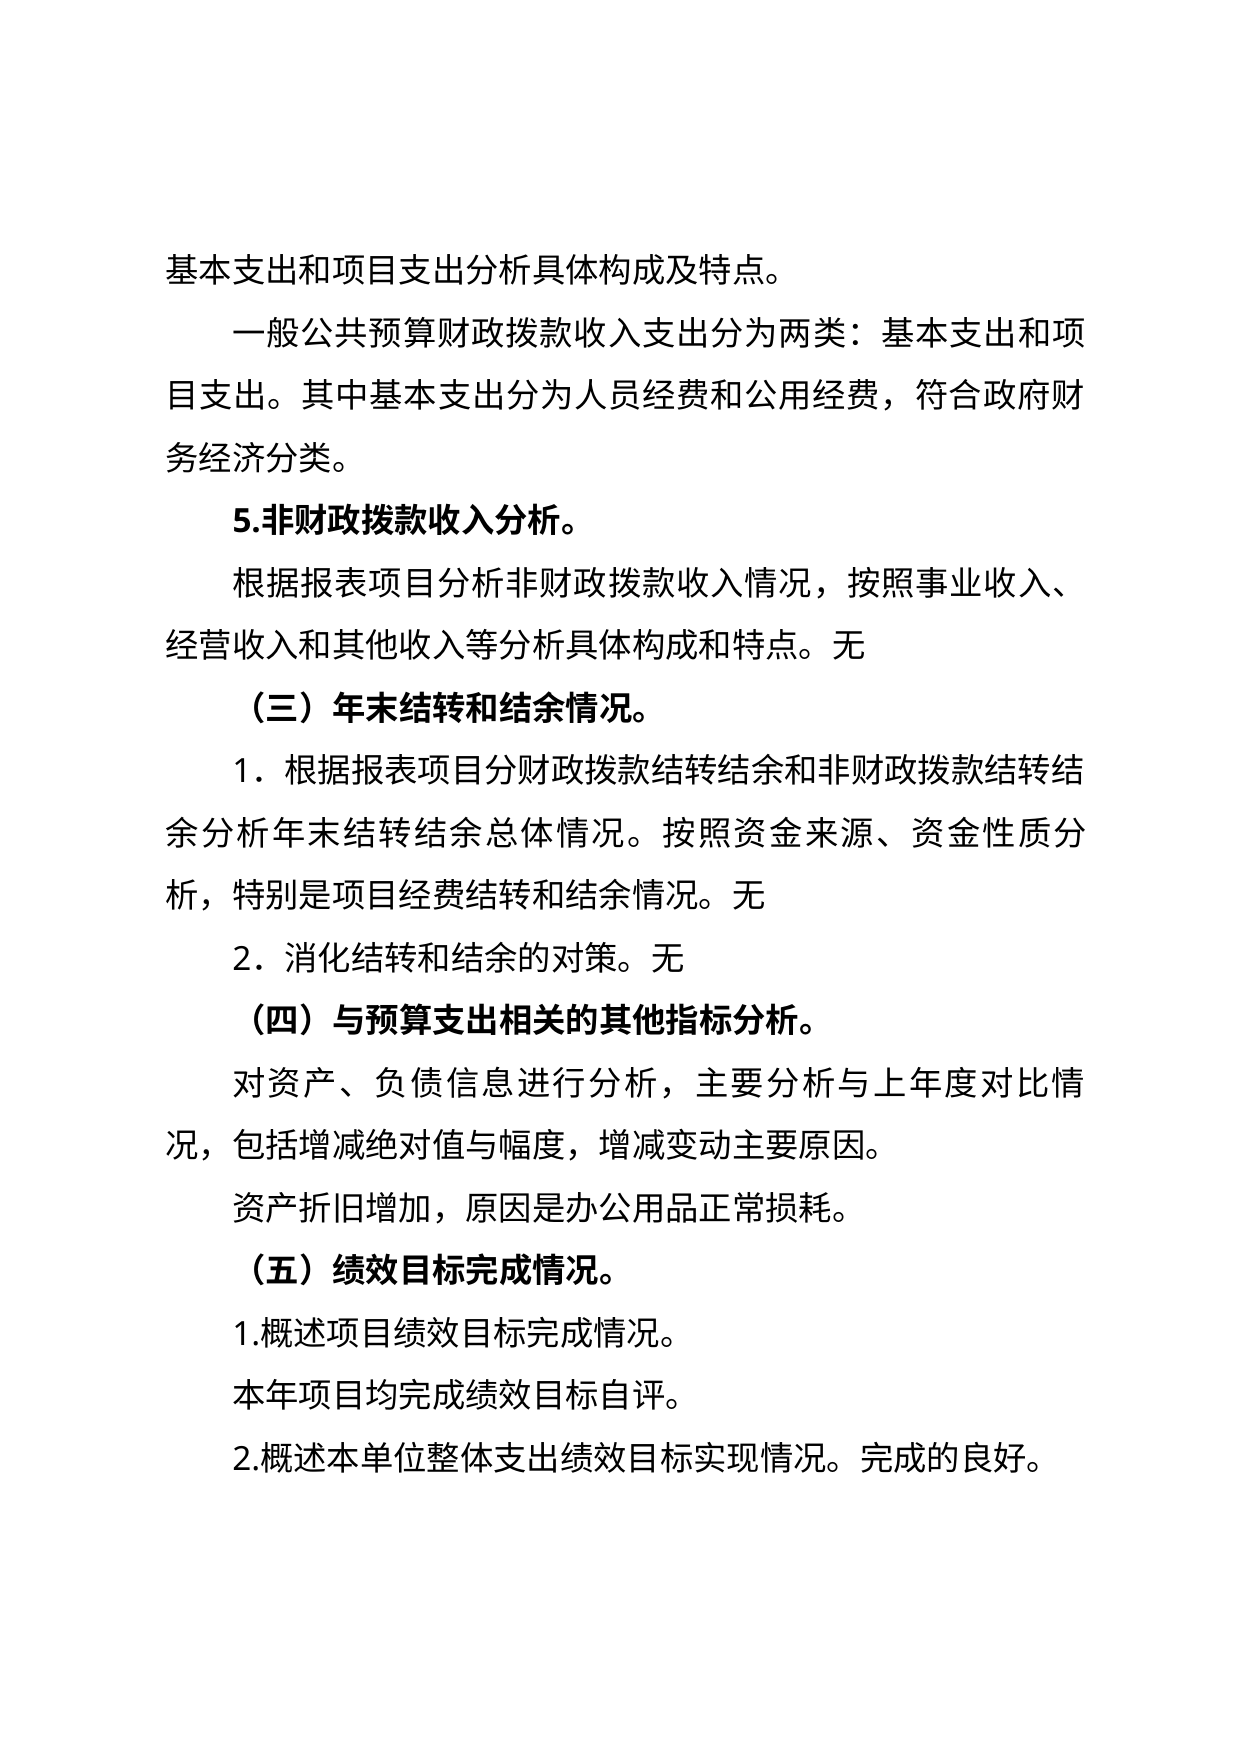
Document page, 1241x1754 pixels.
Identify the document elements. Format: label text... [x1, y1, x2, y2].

text 本年项目均完成绩效目标自评。 [165, 1358, 1087, 1420]
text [165, 233, 1087, 295]
text 资产折旧增加，原因是办公用品正常损耗。 [165, 1170, 1087, 1233]
text 对资产、负债信息进行分析，主要分析与上年度对比情况，包括增减绝对值与幅度，增减变动主要原因。 [165, 1045, 1087, 1170]
text 根据报表项目分析非财政拨款收入情况，按照事业收入、经营收入和其他收入等分析具体构成和特点。无 [165, 545, 1087, 670]
text 2．消化结转和结余的对策。无 [165, 920, 1087, 983]
text 1.概述项目绩效目标完成情况。 [165, 1295, 1087, 1358]
text （五）绩效目标完成情况。 [165, 1233, 1087, 1295]
text 5.非财政拨款收入分析。 [165, 483, 1087, 545]
text 1．根据报表项目分财政拨款结转结余和非财政拨款结转结余分析年末结转结余总体情况。按照资金来源、资金性质分析，特别是项目经费结转和结余情况。无 [165, 733, 1087, 920]
text （三）年末结转和结余情况。 [165, 670, 1087, 733]
text 一般公共预算财政拨款收入支出分为两类：基本支出和项目支出。其中基本支出分为人员经费和公用经费，符合政府财务经济分类。 [165, 295, 1087, 483]
text （四）与预算支出相关的其他指标分析。 [165, 983, 1087, 1045]
list 2.概述本单位整体支出绩效目标实现情况。完成的良好。 [165, 1420, 1087, 1483]
